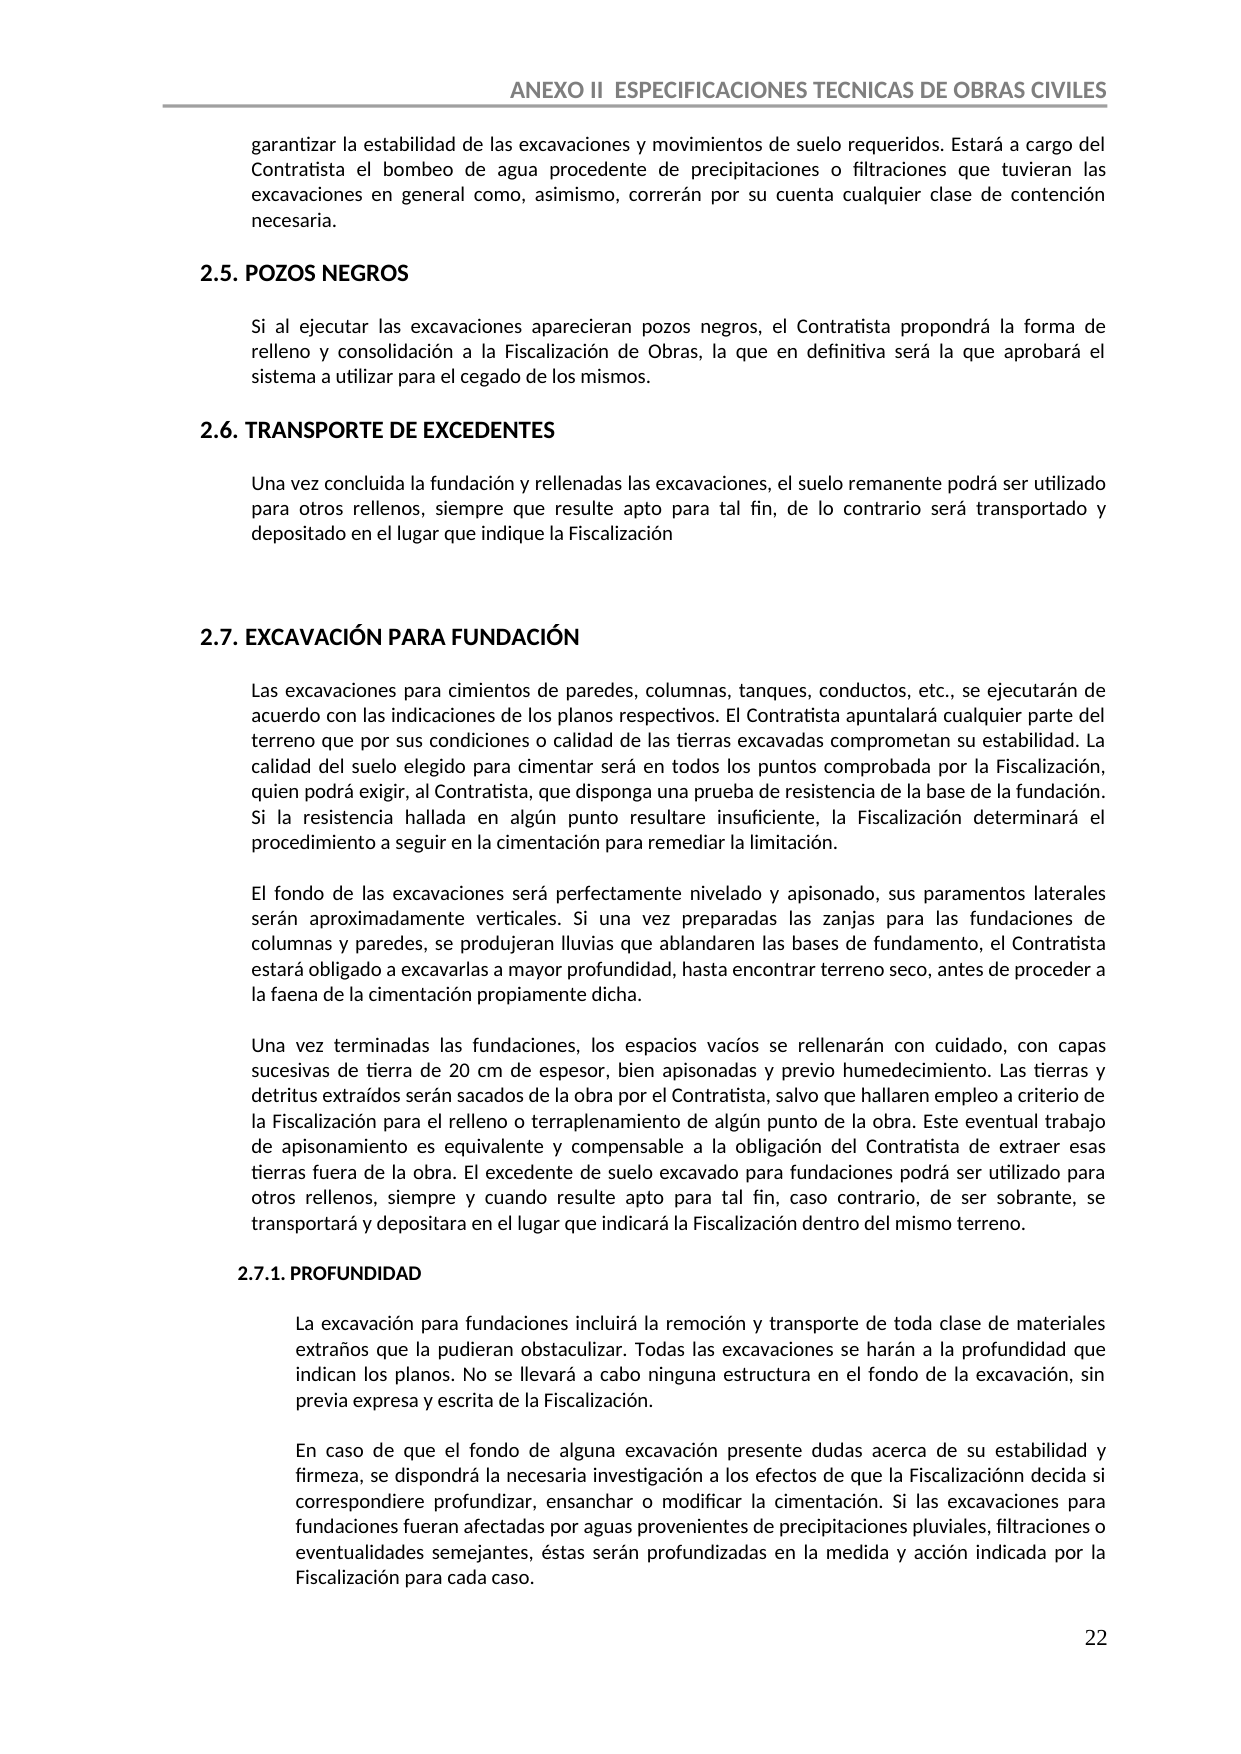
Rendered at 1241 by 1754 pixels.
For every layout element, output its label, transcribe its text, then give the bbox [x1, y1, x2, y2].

text Si al ejecutar las excavaciones aparecieran pozos negros, el Contratista propondrá la forma de relleno y consolidación a la Fiscalización de Obras, la que en definitiva será la que aprobará el sistema a utilizar para el cegado de los mismos. [251, 313, 1107, 389]
text El fondo de las excavaciones será perfectamente nivelado y apisonado, sus paramentos laterales serán aproximadamente verticales. Si una vez preparadas las zanjas para las fundaciones de columnas y paredes, se produjeran lluvias que ablandaren las bases de fundamento, el Contratista estará obligado a excavarlas a mayor profundidad, hasta encontrar terreno seco, antes de proceder a la faena de la cimentación propiamente dicha. [251, 880, 1107, 1007]
text Una vez terminadas las fundaciones, los espacios vacíos se rellenarán con cuidado, con capas sucesivas de tierra de 20 cm de espesor, bien apisonadas y previo humedecimiento. Las tierras y detritus extraídos serán sacados de la obra por el Contratista, salvo que hallaren empleo a criterio de la Fiscalización para el relleno o terraplenamiento de algún punto de la obra. Este eventual trabajo de apisonamiento es equivalente y compensable a la obligación del Contratista de extraer esas tierras fuera de la obra. El excedente de suelo excavado para fundaciones podrá ser utilizado para otros rellenos, siempre y cuando resulte apto para tal fin, caso contrario, de ser sobrante, se transportará y depositara en el lugar que indicará la Fiscalización dentro del mismo terreno. [251, 1032, 1107, 1235]
text En caso de que el fondo de alguna excavación presente dudas acerca de su estabilidad y firmeza, se dispondrá la necesaria investigación a los efectos de que la Fiscalizaciónn decida si correspondiere profundizar, ensanchar o modificar la cimentación. Si las excavaciones para fundaciones fueran afectadas por aguas provenientes de precipitaciones pluviales, filtraciones o eventualidades semejantes, éstas serán profundizadas en la medida y acción indicada por la Fiscalización para cada caso. [295, 1437, 1107, 1590]
text Una vez concluida la fundación y rellenadas las excavaciones, el suelo remanente podrá ser utilizado para otros rellenos, siempre que resulte apto para tal fin, de lo contrario será transportado y depositado en el lugar que indique la Fiscalización [251, 470, 1107, 546]
list PROFUNDIDAD [237, 1260, 1107, 1286]
list EXCAVACIÓN PARA FUNDACIÓN [200, 621, 1107, 652]
text Las excavaciones para cimientos de paredes, columnas, tanques, conductos, etc., se ejecutarán de acuerdo con las indicaciones de los planos respectivos. El Contratista apuntalará cualquier parte del terreno que por sus condiciones o calidad de las tierras excavadas comprometan su estabilidad. La calidad del suelo elegido para cimentar será en todos los puntos comprobada por la Fiscalización, quien podrá exigir, al Contratista, que disponga una prueba de resistencia de la base de la fundación. Si la resistencia hallada en algún punto resultare insuficiente, la Fiscalización determinará el procedimiento a seguir en la cimentación para remediar la limitación. [251, 677, 1107, 855]
list TRANSPORTE DE EXCEDENTES [200, 414, 1107, 445]
text La excavación para fundaciones incluirá la remoción y transporte de toda clase de materiales extraños que la pudieran obstaculizar. Todas las excavaciones se harán a la profundidad que indican los planos. No se llevará a cabo ninguna estructura en el fondo de la excavación, sin previa expresa y escrita de la Fiscalización. [295, 1311, 1107, 1412]
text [251, 131, 1107, 232]
list POZOS NEGROS [200, 257, 1107, 288]
